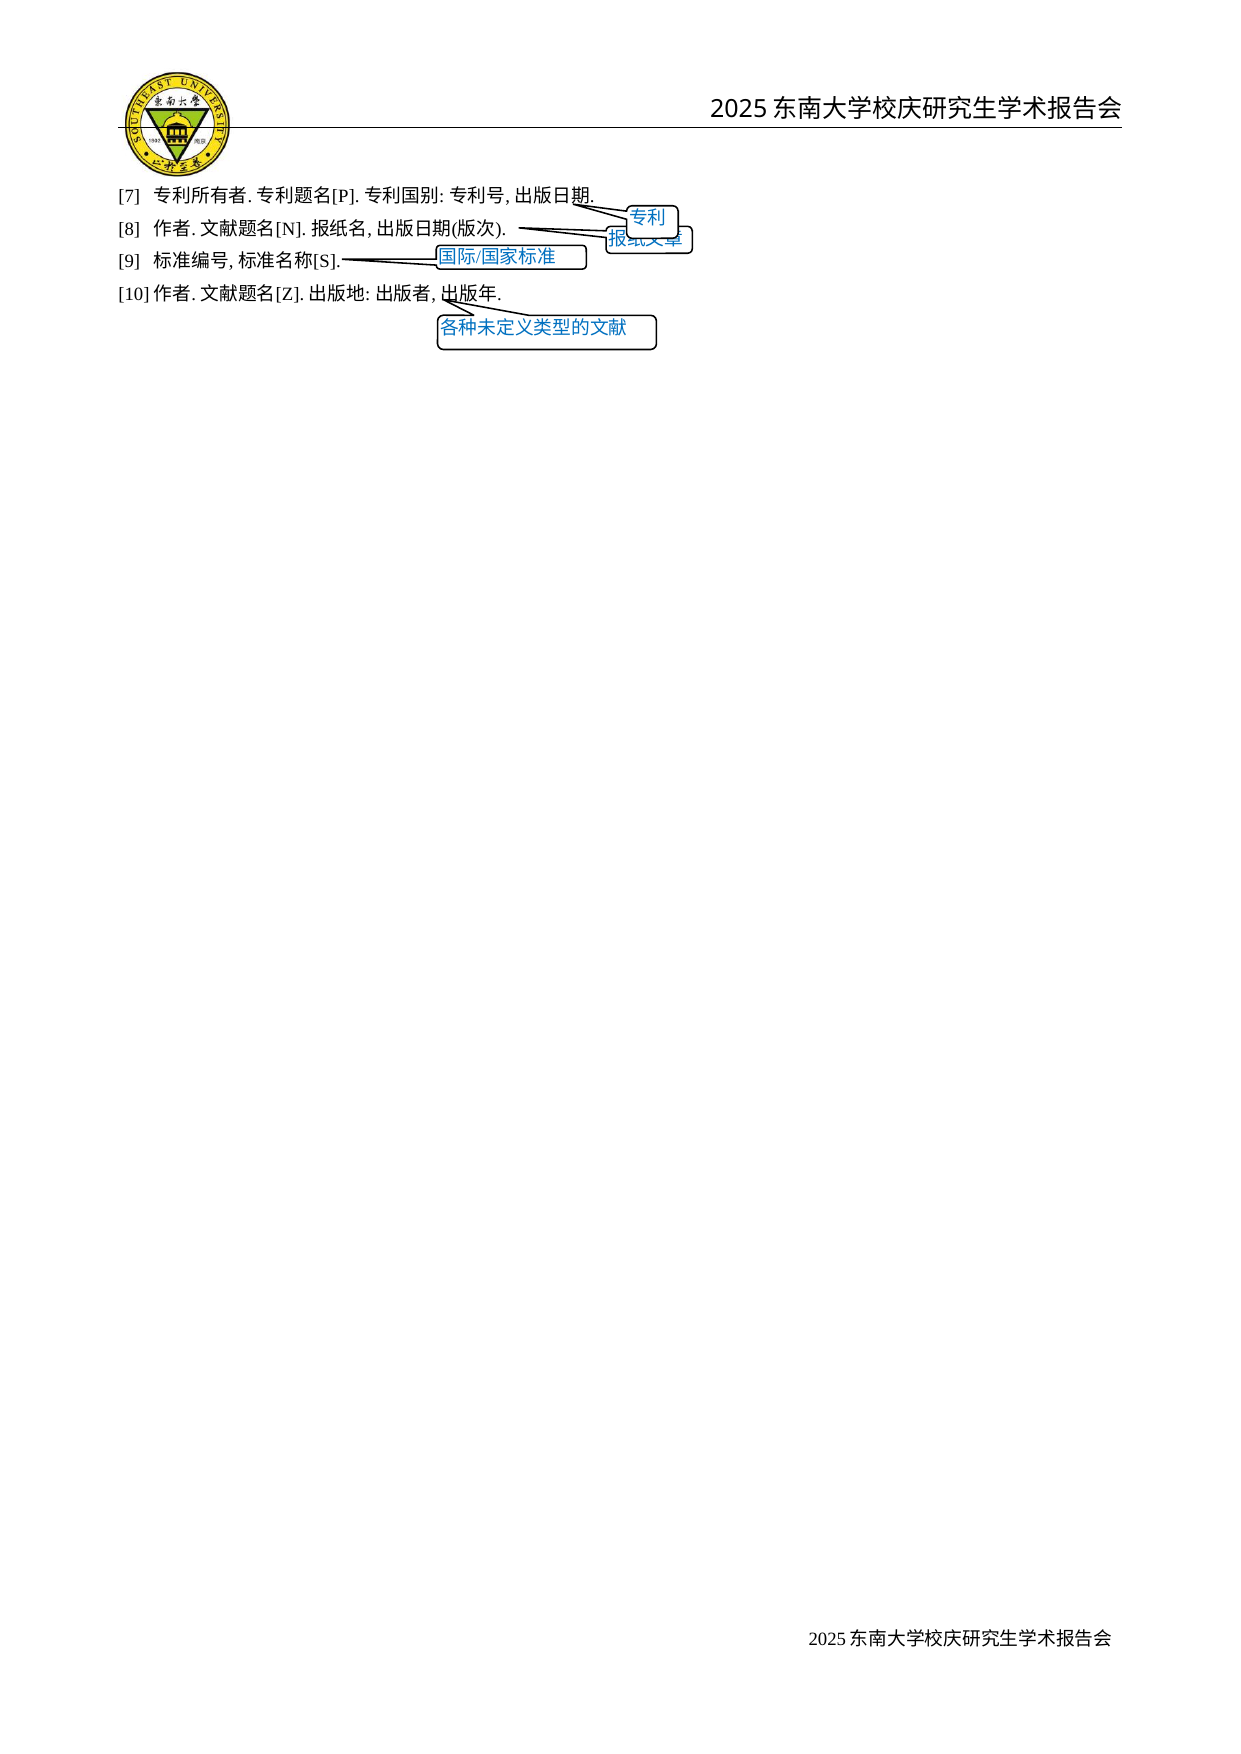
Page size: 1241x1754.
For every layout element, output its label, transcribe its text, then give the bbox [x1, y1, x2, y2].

list 作者. 文献题名[Z]. 出版地: 出版者, 出版年. [118, 276, 599, 308]
picture [121, 128, 234, 177]
list 专利所有者. 专利题名[P]. 专利国别: 专利号, 出版日期. [118, 178, 599, 211]
list 作者. 文献题名[N]. 报纸名, 出版日期(版次). [118, 211, 599, 243]
list 标准编号, 标准名称[S]. [118, 243, 599, 276]
picture [121, 68, 234, 127]
